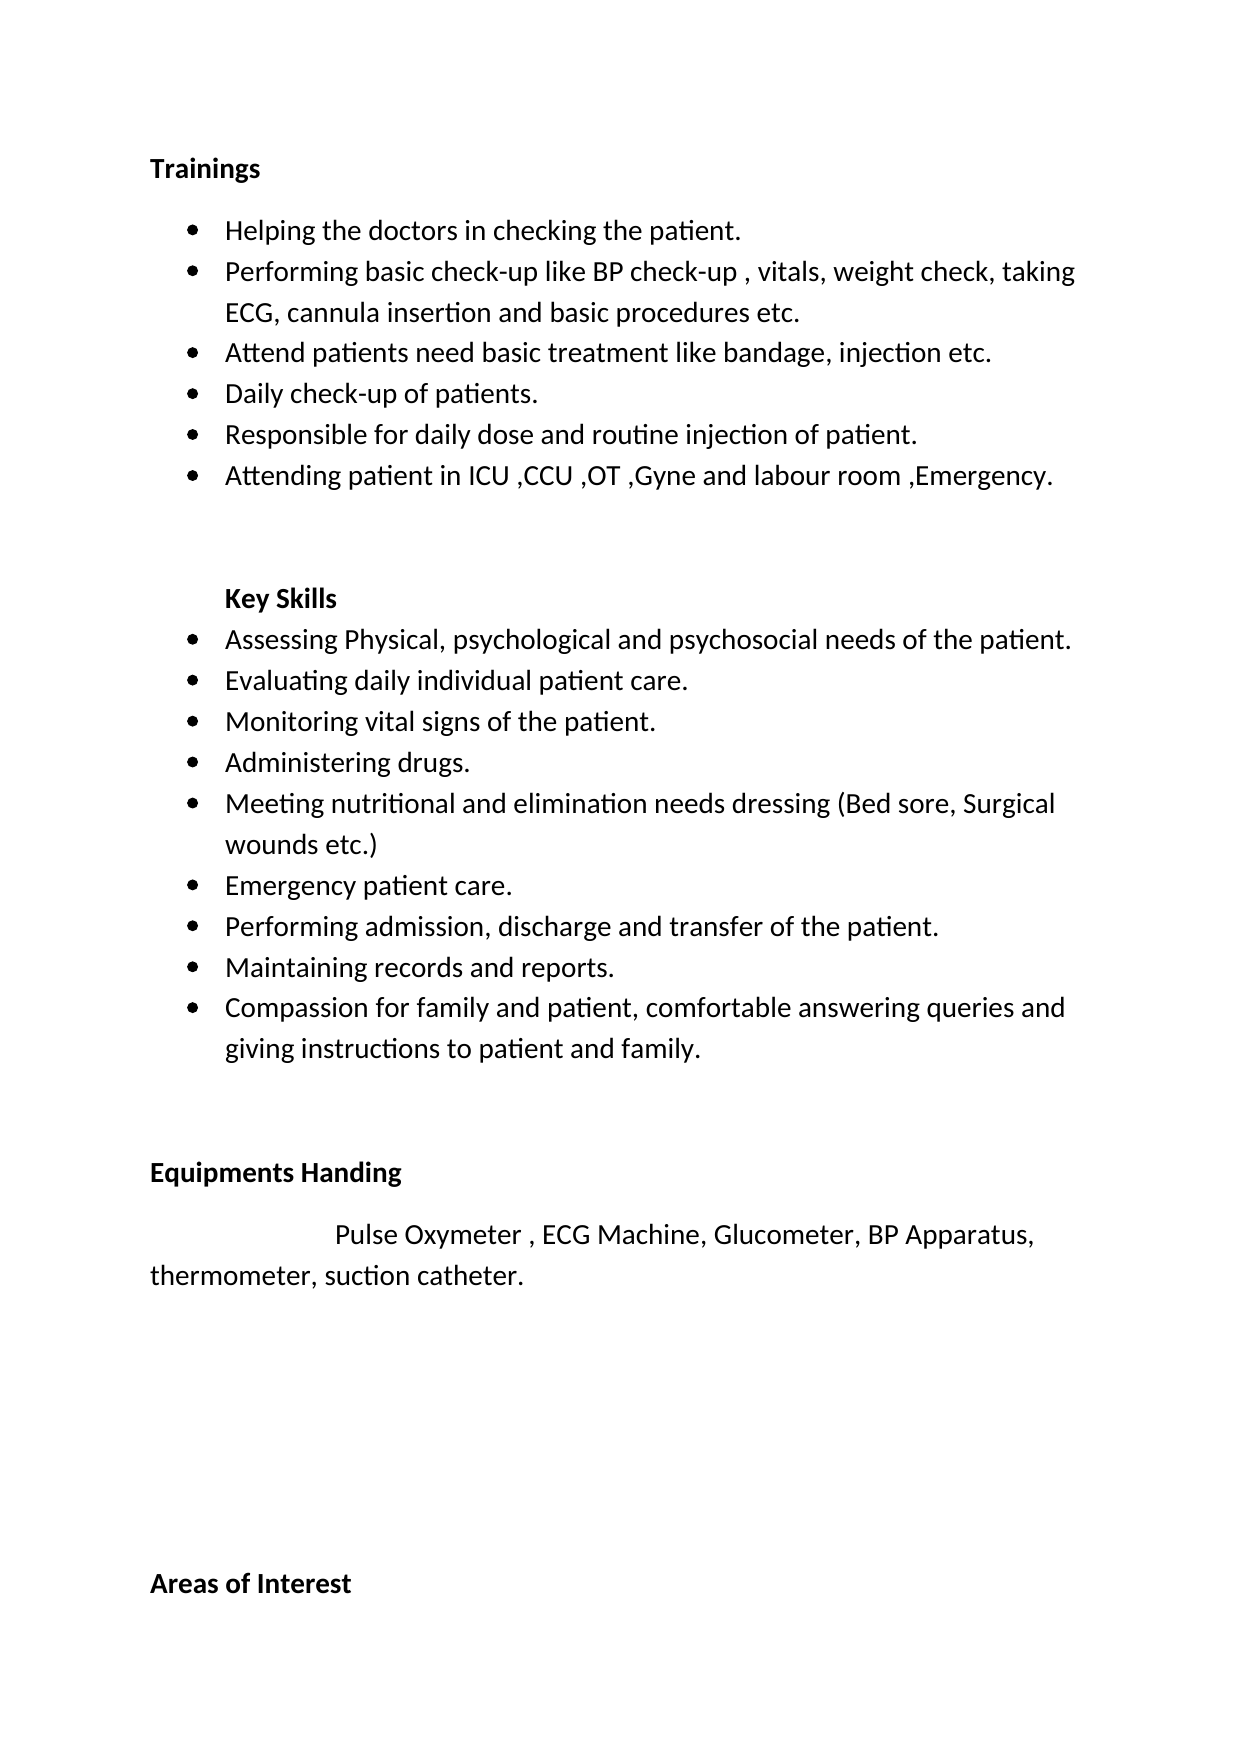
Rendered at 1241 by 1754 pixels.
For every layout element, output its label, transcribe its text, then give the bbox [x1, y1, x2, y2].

list Monitoring vital signs of the patient. [187, 703, 1090, 739]
text Pulse Oxymeter , ECG Machine, Glucometer, BP Apparatus, thermometer, suction catheter. [150, 1216, 1090, 1292]
list Helping the doctors in checking the patient. [187, 212, 1090, 247]
list Assessing Physical, psychological and psychosocial needs of the patient. [187, 621, 1090, 657]
list Daily check-up of patients. [187, 376, 1090, 411]
list Compassion for family and patient, comfortable answering queries and giving instructions to patient and family. [187, 989, 1090, 1066]
list Key Skills [225, 580, 1090, 616]
list Administering drugs. [187, 744, 1090, 779]
text Trainings [150, 150, 1090, 186]
list Attending patient in ICU ,CCU ,OT ,Gyne and labour room ,Emergency. [187, 457, 1090, 493]
text Areas of Interest [150, 1566, 1090, 1601]
list Meeting nutritional and elimination needs dressing (Bed sore, Surgical wounds etc.) [187, 785, 1090, 861]
list Evaluating daily individual patient care. [187, 662, 1090, 698]
text Equipments Handing [150, 1154, 1090, 1190]
list Emergency patient care. [187, 867, 1090, 902]
list Performing admission, discharge and transfer of the patient. [187, 908, 1090, 943]
list Attend patients need basic treatment like bandage, injection etc. [187, 334, 1090, 370]
list Maintaining records and reports. [187, 949, 1090, 984]
list Responsible for daily dose and routine injection of patient. [187, 416, 1090, 452]
list Performing basic check-up like BP check-up , vitals, weight check, taking ECG, cannula insertion and basic procedures etc. [187, 253, 1090, 329]
